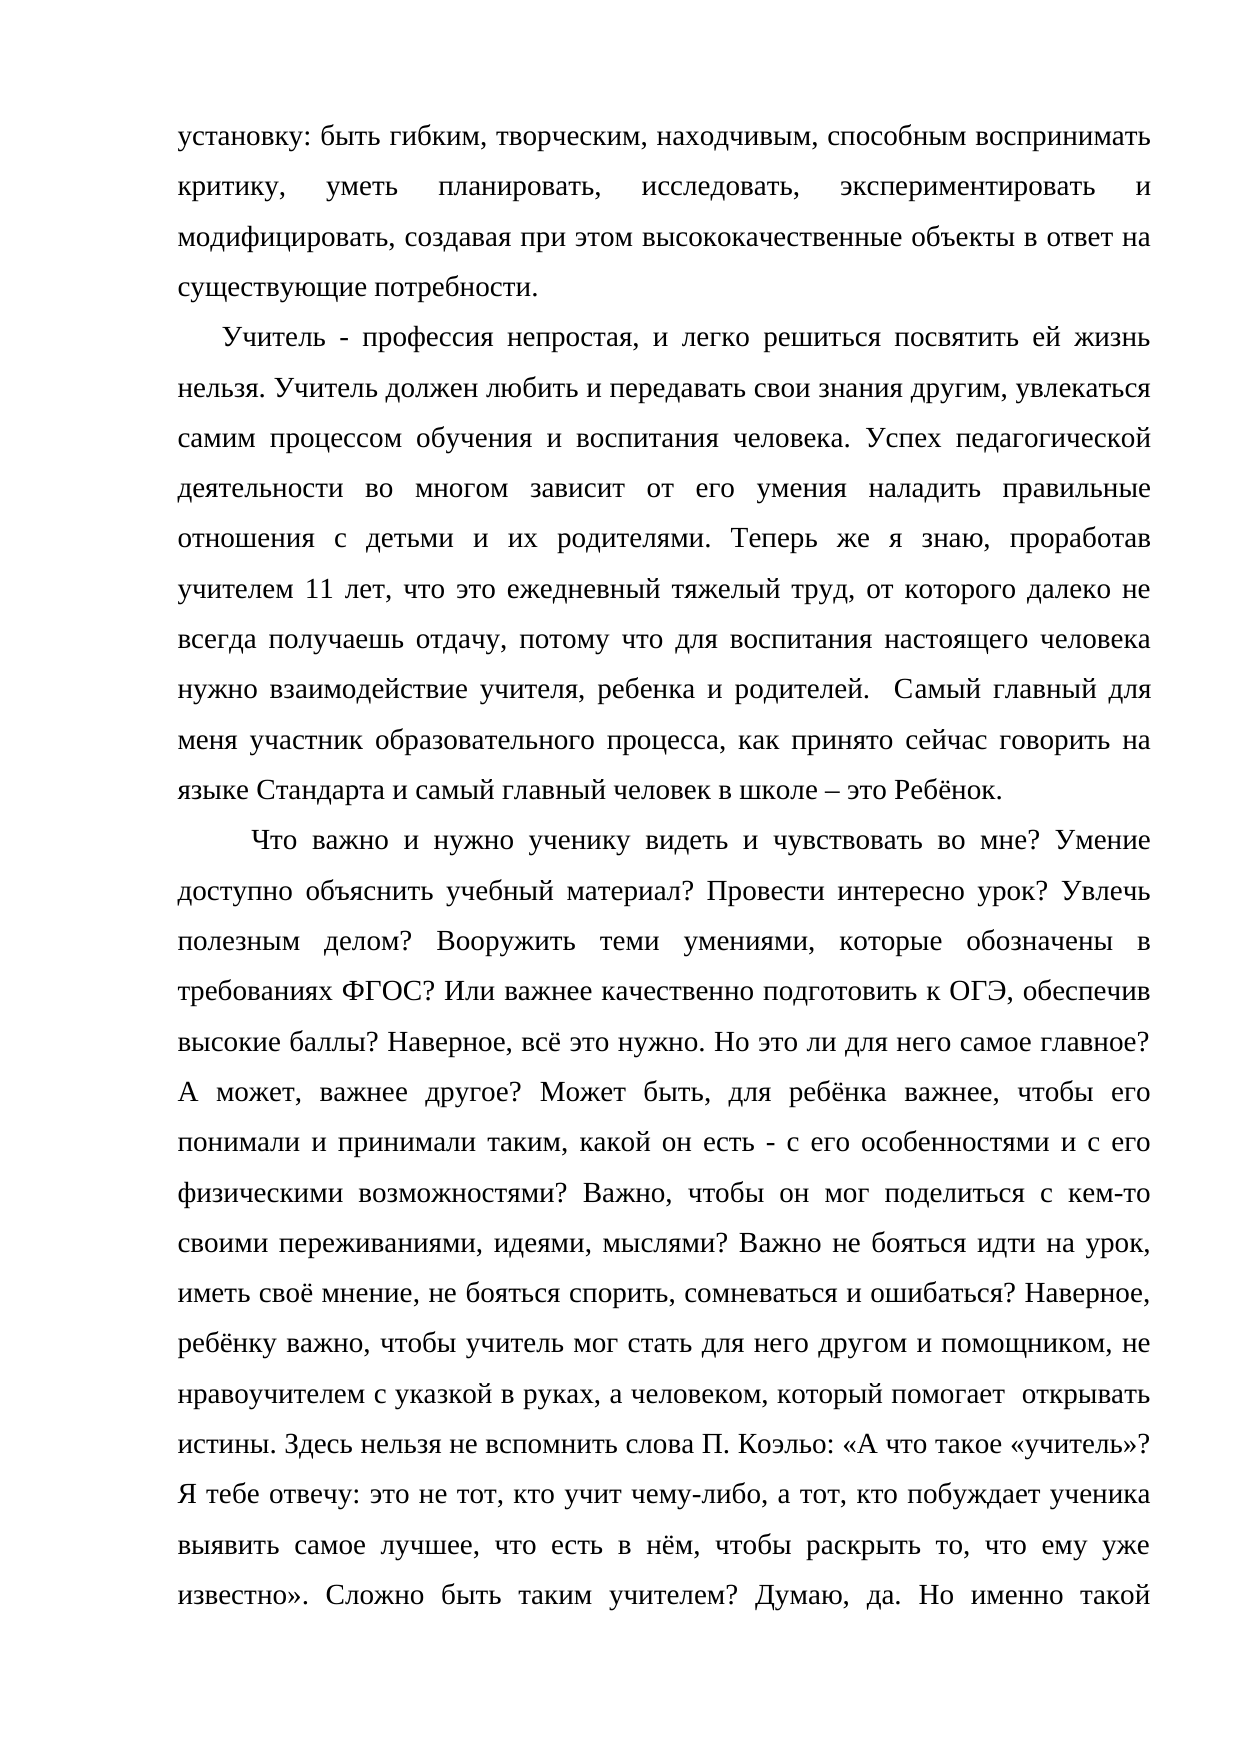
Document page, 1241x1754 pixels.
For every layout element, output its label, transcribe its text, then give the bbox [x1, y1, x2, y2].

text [177, 822, 1152, 1611]
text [177, 118, 1152, 303]
text Учитель - профессия непростая, и легко решиться посвятить ей жизнь нельзя. Учитель должен любить и передавать свои знания другим, увлекаться самим процессом обучения и воспитания человека. Успех педагогической деятельности во многом зависит от его умения наладить правильные отношения с детьми и их родителями. Теперь же я знаю, проработав учителем 11 лет, что это ежедневный тяжелый труд, от которого далеко не всегда получаешь отдачу, потому что для воспитания настоящего человека нужно взаимодействие учителя, ребенка и родителей. Самый главный для меня участник образовательного процесса, как принято сейчас говорить на языке Стандарта и самый главный человек в школе – это Ребёнок. [177, 319, 1152, 806]
